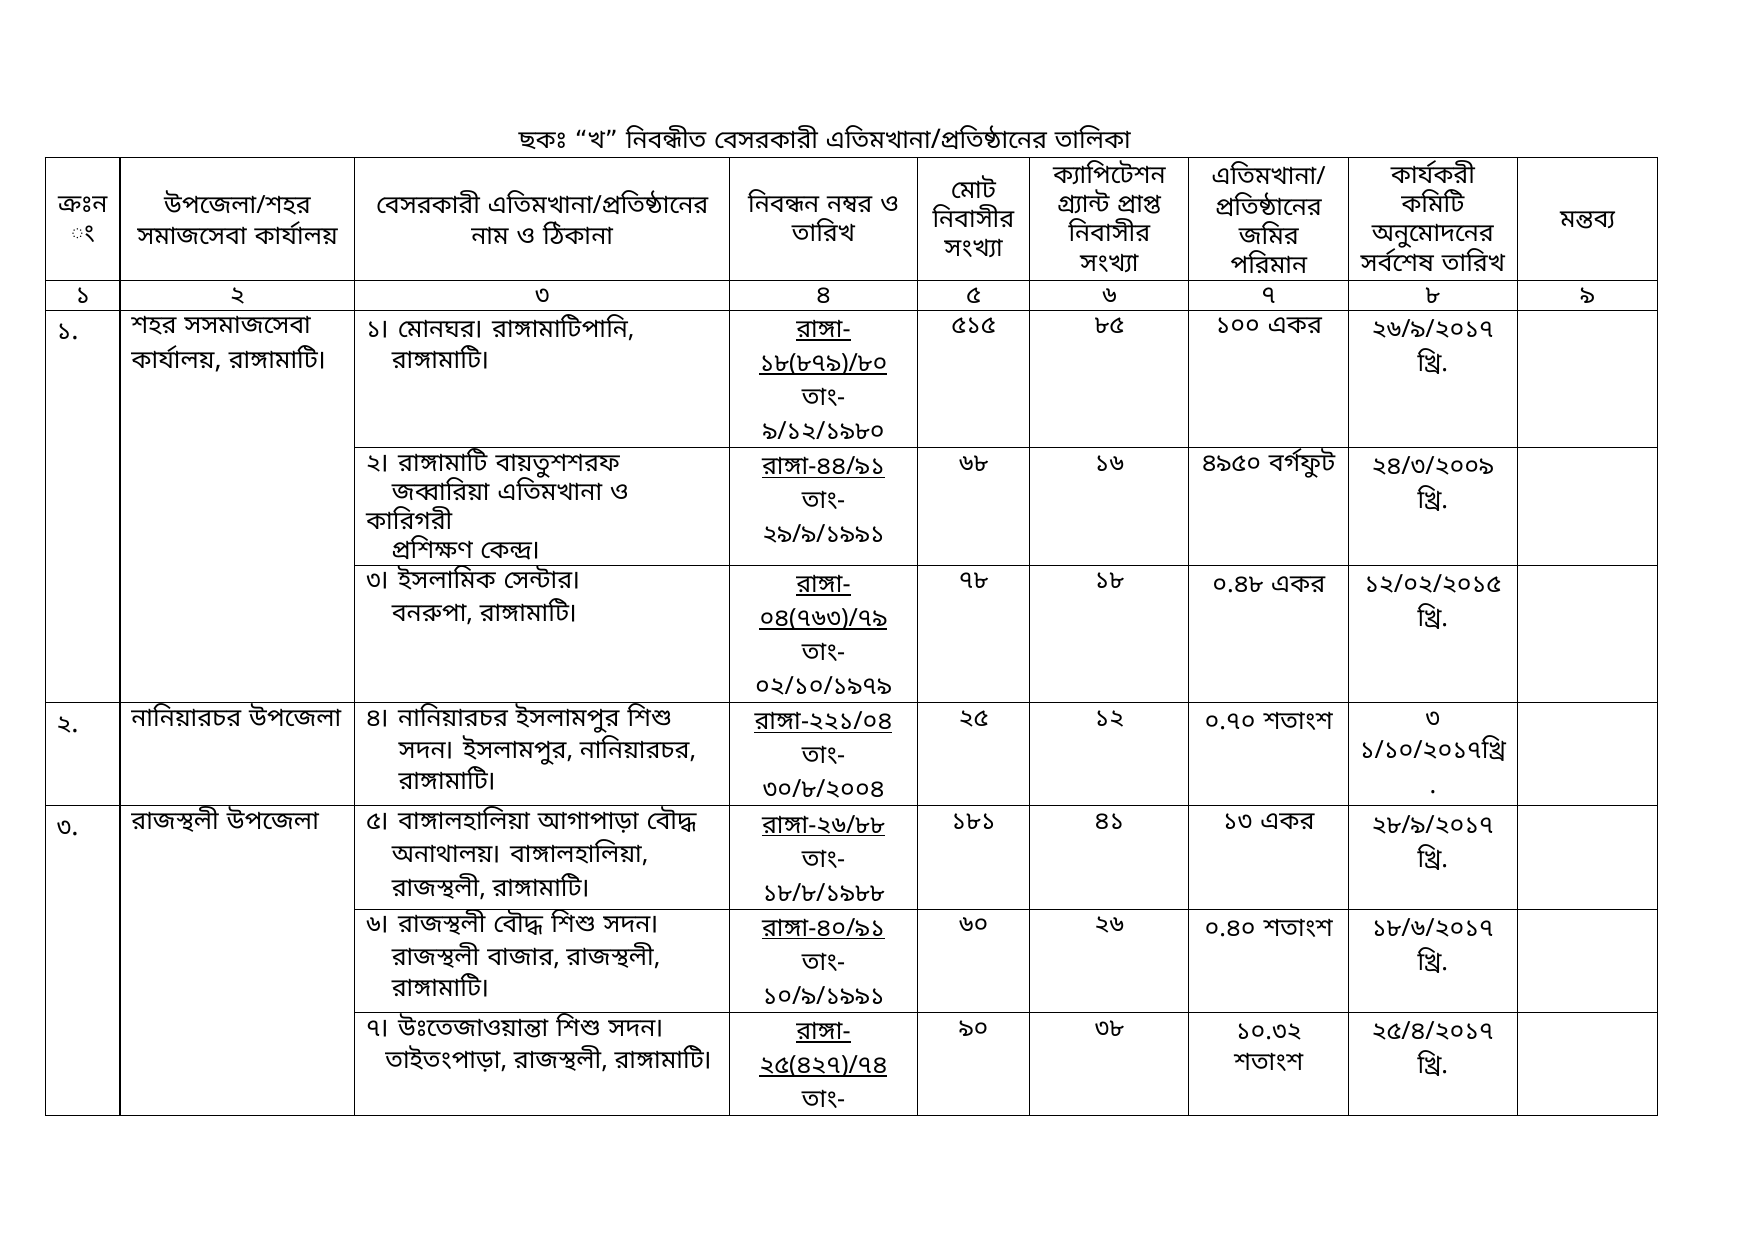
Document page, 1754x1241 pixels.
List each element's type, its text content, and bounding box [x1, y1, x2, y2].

table_cell নানিয়ারচর উপজেলা [121, 703, 354, 805]
table_cell ১ [46, 281, 119, 310]
table_cell ৯০ [918, 1013, 1029, 1115]
table_cell রাঙ্গা-৪৪/৯১ তাং-২৯/৯/১৯৯১ [730, 448, 917, 565]
table_cell [1518, 806, 1657, 908]
table_cell [1518, 566, 1657, 702]
table_cell ২৪/৩/২০০৯ খ্রি. [1349, 448, 1517, 565]
table_cell ২৬/৯/২০১৭ খ্রি. [1349, 311, 1517, 447]
table_cell ২৫/৪/২০১৭ খ্রি. [1349, 1013, 1517, 1115]
table_cell ৩১/১০/২০১৭খ্রি. [1349, 703, 1517, 805]
table_cell [1518, 910, 1657, 1012]
table_cell ১৩ একর [1189, 806, 1348, 908]
table_cell ৩ [355, 281, 729, 310]
table_cell ৬০ [918, 910, 1029, 1012]
table_cell ১৮ [1030, 566, 1188, 702]
table_cell ১৮১ [918, 806, 1029, 908]
table_cell ২। রাঙ্গামাটি বায়তুশশরফ জব্বারিয়া এতিমখানা ও কারিগরী প্রশিক্ষণ কেন্দ্র। [355, 448, 729, 565]
table_cell [1518, 448, 1657, 565]
table_cell ২৫ [918, 703, 1029, 805]
table_cell ৫। বাঙ্গালহালিয়া আগাপাড়া বৌদ্ধ অনাথালয়। বাঙ্গালহালিয়া, রাজস্থলী, রাঙ্গামাটি। [355, 806, 729, 908]
table_header কার্যকরী কমিটি অনুমোদনের সর্বশেষ তারিখ [1349, 158, 1517, 279]
table_cell ৯ [1518, 281, 1657, 310]
table_cell ৪। নানিয়ারচর ইসলামপুর শিশু সদন। ইসলামপুর, নানিয়ারচর, রাঙ্গামাটি। [355, 703, 729, 805]
text ছকঃ “খ” নিবন্ধীত বেসরকারী এতিমখানা/প্রতিষ্ঠানের তালিকা [45, 120, 1604, 157]
table_header উপজেলা/শহর সমাজসেবা কার্যালয় [121, 158, 354, 279]
table_cell ২৮/৯/২০১৭ খ্রি. [1349, 806, 1517, 908]
table_cell ২৬ [1030, 910, 1188, 1012]
table_cell রাঙ্গা-২২১/০৪ তাং-৩০/৮/২০০৪ [730, 703, 917, 805]
table_cell ৬ [1030, 281, 1188, 310]
table_cell ১. [46, 311, 119, 702]
table_header ক্রঃনং [46, 158, 119, 279]
table_header মোট নিবাসীর সংখ্যা [918, 158, 1029, 279]
table_cell ৫১৫ [918, 311, 1029, 447]
table_cell ৩. [46, 806, 119, 1115]
table_cell ২ [121, 281, 354, 310]
table_cell ১৬ [1030, 448, 1188, 565]
table_cell রাঙ্গা-২৬/৮৮ তাং-১৮/৮/১৯৮৮ [730, 806, 917, 908]
table_cell [1518, 311, 1657, 447]
table_cell ১০০ একর [1189, 311, 1348, 447]
table_cell [1518, 703, 1657, 805]
table_header এতিমখানা/প্রতিষ্ঠানের জমির পরিমান [1189, 158, 1348, 279]
table_header মন্তব্য [1518, 158, 1657, 279]
table_cell ৪১ [1030, 806, 1188, 908]
table_cell ১২/০২/২০১৫ খ্রি. [1349, 566, 1517, 702]
table_cell ৫ [918, 281, 1029, 310]
table_cell ৪ [730, 281, 917, 310]
table_header বেসরকারী এতিমখানা/প্রতিষ্ঠানের নাম ও ঠিকানা [355, 158, 729, 279]
table_header নিবন্ধন নম্বর ও তারিখ [730, 158, 917, 279]
table_cell রাঙ্গা-৪০/৯১ তাং-১০/৯/১৯৯১ [730, 910, 917, 1012]
table_cell ০.৪৮ একর [1189, 566, 1348, 702]
table_cell ১০.৩২ শতাংশ [1189, 1013, 1348, 1115]
table_cell ৬। রাজস্থলী বৌদ্ধ শিশু সদন। রাজস্থলী বাজার, রাজস্থলী, রাঙ্গামাটি। [355, 910, 729, 1012]
table_cell ৭ [1189, 281, 1348, 310]
table_cell ৩। ইসলামিক সেন্টার। বনরুপা, রাঙ্গামাটি। [355, 566, 729, 702]
table_cell রাঙ্গা-১৮(৮৭৯)/৮০ তাং-৯/১২/১৯৮০ [730, 311, 917, 447]
table_cell ৩৮ [1030, 1013, 1188, 1115]
table_cell [1518, 1013, 1657, 1115]
table_cell ৪৯৫০ বর্গফুট [1189, 448, 1348, 565]
table_cell রাঙ্গা-২৫(৪২৭)/৭৪ তাং-২৮/১/১৯৭৪ [730, 1013, 917, 1115]
table_cell ৭৮ [918, 566, 1029, 702]
table_cell ০.৪০ শতাংশ [1189, 910, 1348, 1012]
table_cell ১২ [1030, 703, 1188, 805]
table_cell ৮৫ [1030, 311, 1188, 447]
table_cell ১। মোনঘর। রাঙ্গামাটিপানি, রাঙ্গামাটি। [355, 311, 729, 447]
table_cell ৬৮ [918, 448, 1029, 565]
table_cell ৭। উঃতেজাওয়ান্তা শিশু সদন। তাইতংপাড়া, রাজস্থলী, রাঙ্গামাটি। [355, 1013, 729, 1115]
table_header ক্যাপিটেশন গ্র্যান্ট প্রাপ্ত নিবাসীর সংখ্যা [1030, 158, 1188, 279]
table_cell ২. [46, 703, 119, 805]
table_cell রাজস্থলী উপজেলা [121, 806, 354, 1115]
table_cell ০.৭০ শতাংশ [1189, 703, 1348, 805]
table_cell শহর সসমাজসেবা কার্যালয়, রাঙ্গামাটি। [121, 311, 354, 702]
table_cell রাঙ্গা-০৪(৭৬৩)/৭৯ তাং-০২/১০/১৯৭৯ [730, 566, 917, 702]
table_cell ১৮/৬/২০১৭ খ্রি. [1349, 910, 1517, 1012]
table_cell ৮ [1349, 281, 1517, 310]
